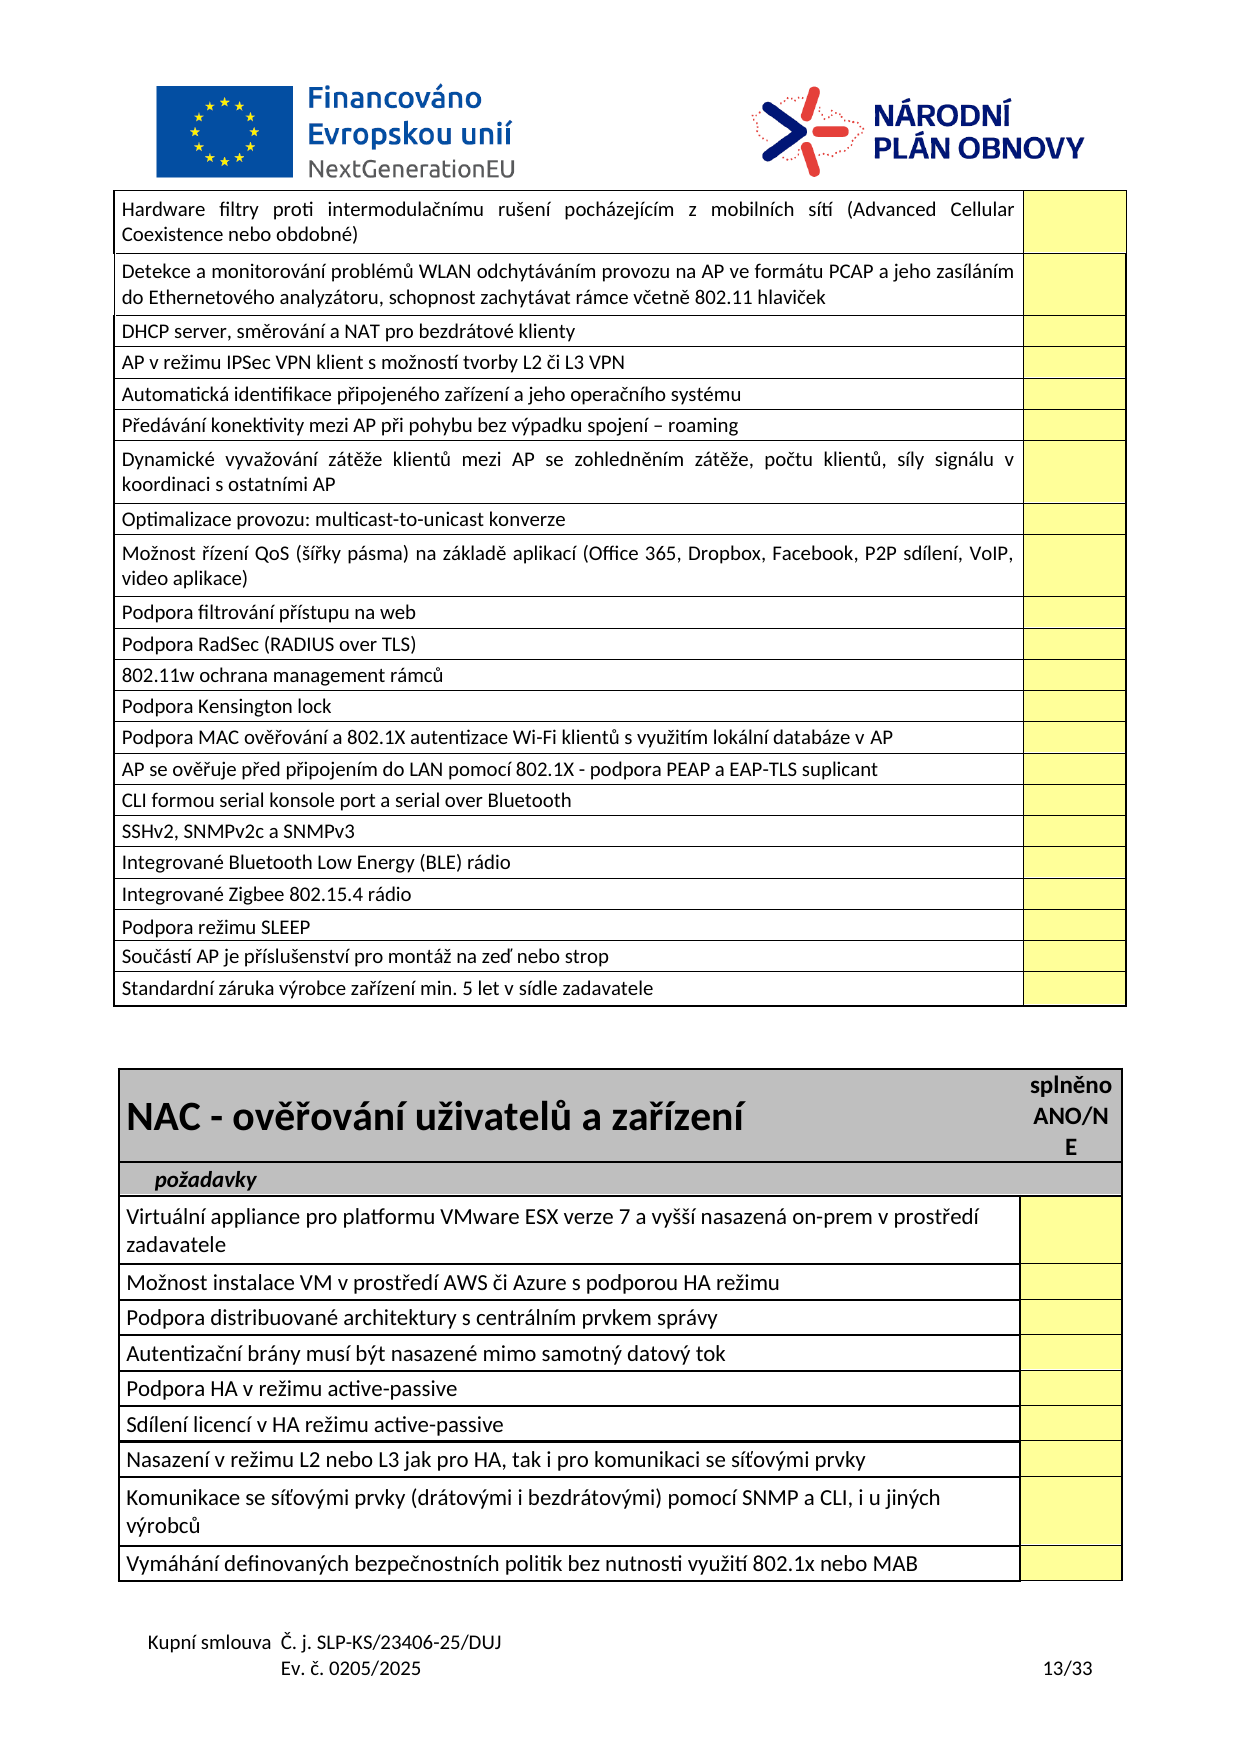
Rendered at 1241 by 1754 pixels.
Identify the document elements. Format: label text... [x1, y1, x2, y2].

table_cell Podpora Kensington lock [115, 691, 1023, 721]
table_cell Dynamické vyvažování zátěže klientů mezi AP se zohledněním zátěže, počtu klientů, síly signálu v koordinaci s ostatními AP [115, 441, 1023, 502]
table_cell Hardware filtry proti intermodulačnímu rušení pocházejícím z mobilních sítí (Advanced Cellular Coexistence nebo obdobné) [115, 191, 1023, 252]
table_cell SSHv2, SNMPv2c a SNMPv3 [115, 816, 1023, 846]
table_header splněno ANO/NE [1020, 1070, 1121, 1161]
table_cell Možnost instalace VM v prostředí AWS či Azure s podporou HA režimu [120, 1265, 1019, 1299]
table_cell Podpora RadSec (RADIUS over TLS) [115, 629, 1023, 659]
table_cell [1024, 941, 1125, 971]
table_cell [1021, 1197, 1121, 1263]
table_cell [1024, 191, 1126, 252]
table_cell [1024, 347, 1125, 377]
table_cell 802.11w ochrana management rámců [115, 660, 1023, 690]
table_cell [1024, 254, 1125, 315]
table_cell Autentizační brány musí být nasazené mimo samotný datový tok [120, 1336, 1019, 1369]
table_cell [1024, 504, 1125, 534]
table_cell [1024, 316, 1125, 346]
table_cell [1024, 785, 1125, 815]
table_cell [1021, 1300, 1121, 1334]
table_cell CLI formou serial konsole port a serial over Bluetooth [115, 785, 1023, 815]
table_cell Detekce a monitorování problémů WLAN odchytáváním provozu na AP ve formátu PCAP a jeho zasíláním do Ethernetového analyzátoru, schopnost zachytávat rámce včetně 802.11 hlaviček [115, 254, 1023, 315]
table_cell [1024, 629, 1125, 659]
table_cell Podpora režimu SLEEP [115, 910, 1023, 940]
table_cell AP se ověřuje před připojením do LAN pomocí 802.1X - podpora PEAP a EAP-TLS suplicant [115, 754, 1023, 784]
table_cell Součástí AP je příslušenství pro montáž na zeď nebo strop [115, 941, 1023, 971]
table_cell [1024, 972, 1125, 1004]
table_cell Nasazení v režimu L2 nebo L3 jak pro HA, tak i pro komunikaci se síťovými prvky [120, 1443, 1019, 1476]
table_cell Standardní záruka výrobce zařízení min. 5 let v sídle zadavatele [115, 972, 1023, 1004]
table_cell [1021, 1264, 1121, 1299]
table_cell [1024, 879, 1125, 909]
table_cell [1021, 1371, 1121, 1405]
table_cell [1024, 754, 1125, 784]
table_cell Možnost řízení QoS (šířky pásma) na základě aplikací (Office 365, Dropbox, Facebook, P2P sdílení, VoIP, video aplikace) [115, 535, 1023, 596]
table_cell Předávání konektivity mezi AP při pohybu bez výpadku spojení – roaming [115, 410, 1023, 440]
table_cell [1021, 1441, 1121, 1476]
table_cell [1024, 441, 1125, 502]
table_cell AP v režimu IPSec VPN klient s možností tvorby L2 či L3 VPN [115, 347, 1023, 377]
table_cell Komunikace se síťovými prvky (drátovými i bezdrátovými) pomocí SNMP a CLI, i u jiných výrobců [120, 1478, 1019, 1544]
table_cell [1024, 691, 1125, 721]
table_cell [1024, 910, 1125, 940]
table_cell [1024, 535, 1125, 596]
table_cell DHCP server, směrování a NAT pro bezdrátové klienty [115, 316, 1023, 346]
table_header NAC - ověřování uživatelů a zařízení [120, 1070, 1020, 1161]
table_cell požadavky [120, 1163, 1121, 1194]
table_cell Podpora filtrování přístupu na web [115, 597, 1023, 627]
table_cell Virtuální appliance pro platformu VMware ESX verze 7 a vyšší nasazená on-prem v prostředí zadavatele [120, 1197, 1019, 1263]
table_cell Optimalizace provozu: multicast-to-unicast konverze [115, 504, 1023, 534]
table_cell [1024, 410, 1125, 440]
table_cell [1024, 847, 1125, 877]
table_cell Vymáhání definovaných bezpečnostních politik bez nutnosti využití 802.1x nebo MAB [120, 1547, 1019, 1580]
picture [147, 73, 1093, 190]
table_cell Integrované Bluetooth Low Energy (BLE) rádio [115, 847, 1023, 877]
table_cell [1021, 1477, 1121, 1544]
table_cell Podpora MAC ověřování a 802.1X autentizace Wi-Fi klientů s využitím lokální databáze v AP [115, 722, 1023, 752]
table_cell Podpora distribuované architektury s centrálním prvkem správy [120, 1301, 1019, 1334]
table_cell [1021, 1546, 1121, 1580]
table_cell [1024, 379, 1125, 409]
table_cell Sdílení licencí v HA režimu active-passive [120, 1407, 1019, 1440]
table_cell [1021, 1335, 1121, 1369]
table_cell Automatická identifikace připojeného zařízení a jeho operačního systému [115, 379, 1023, 409]
table_cell [1024, 597, 1125, 627]
table_cell Integrované Zigbee 802.15.4 rádio [115, 879, 1023, 909]
table_cell [1021, 1406, 1121, 1440]
table_cell Podpora HA v režimu active-passive [120, 1372, 1019, 1405]
table_cell [1024, 816, 1125, 846]
table_cell [1024, 722, 1125, 752]
table_cell [1024, 660, 1125, 690]
